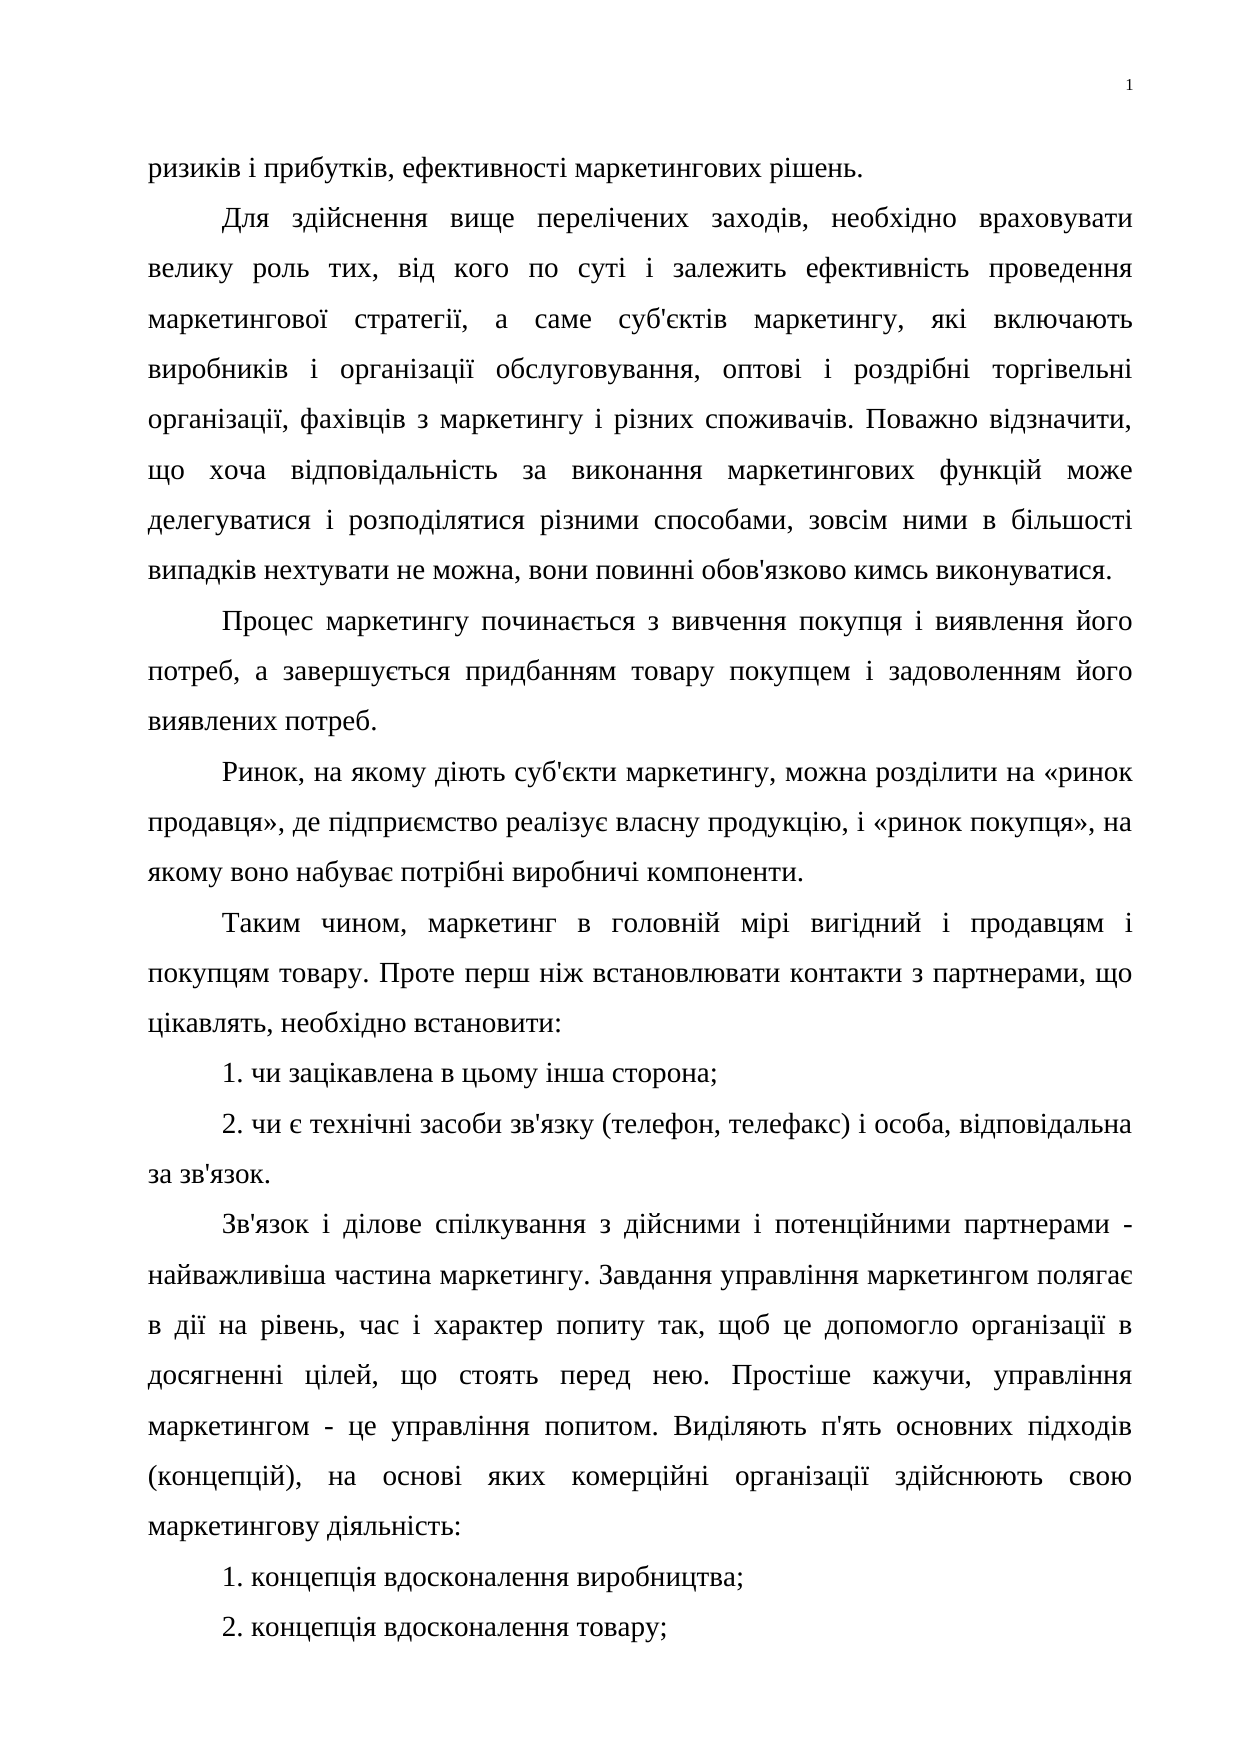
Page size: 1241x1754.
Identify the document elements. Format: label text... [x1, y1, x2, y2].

text 1. чи зацікавлена в цьому інша сторона; [148, 1056, 1133, 1089]
text Таким чином, маркетинг в головній мірі вигідний і продавцям і покупцям товару. Проте перш ніж встановлювати контакти з партнерами, що цікавлять, необхідно встановити: [148, 905, 1133, 1039]
text 2. чи є технічні засоби зв'язку (телефон, телефакс) і особа, відповідальна за зв'язок. [148, 1106, 1133, 1190]
text 2. концепція вдосконалення товару; [148, 1609, 1133, 1643]
text 1. концепція вдосконалення виробництва; [148, 1559, 1133, 1592]
text Зв'язок і ділове спілкування з дійсними і потенційними партнерами - найважливіша частина маркетингу. Завдання управління маркетингом полягає в дії на рівень, час і характер попиту так, щоб це допомогло організації в досягненні цілей, що стоять перед нею. Простіше кажучи, управління маркетингом - це управління попитом. Виділяють п'ять основних підходів (концепцій), на основі яких комерційні організації здійснюють свою маркетингову діяльність: [148, 1207, 1133, 1542]
text Ринок, на якому діють суб'єкти маркетингу, можна розділити на «ринок продавця», де підприємство реалізує власну продукцію, і «ринок покупця», на якому воно набуває потрібні виробничі компоненти. [148, 754, 1133, 888]
text Процес маркетингу починається з вивчення покупця і виявлення його потреб, а завершується придбанням товару покупцем і задоволенням його виявлених потреб. [148, 603, 1133, 737]
text Для здійснення вище перелічених заходів, необхідно враховувати велику роль тих, від кого по суті і залежить ефективність проведення маркетингової стратегії, а саме суб'єктів маркетингу, які включають виробників і організації обслуговування, оптові і роздрібні торгівельні організації, фахівців з маркетингу і різних споживачів. Поважно відзначити, що хоча відповідальність за виконання маркетингових функцій може делегуватися і розподілятися різними способами, зовсім ними в більшості випадків нехтувати не можна, вони повинні обов'язково кимсь виконуватися. [148, 200, 1133, 586]
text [148, 150, 1133, 183]
